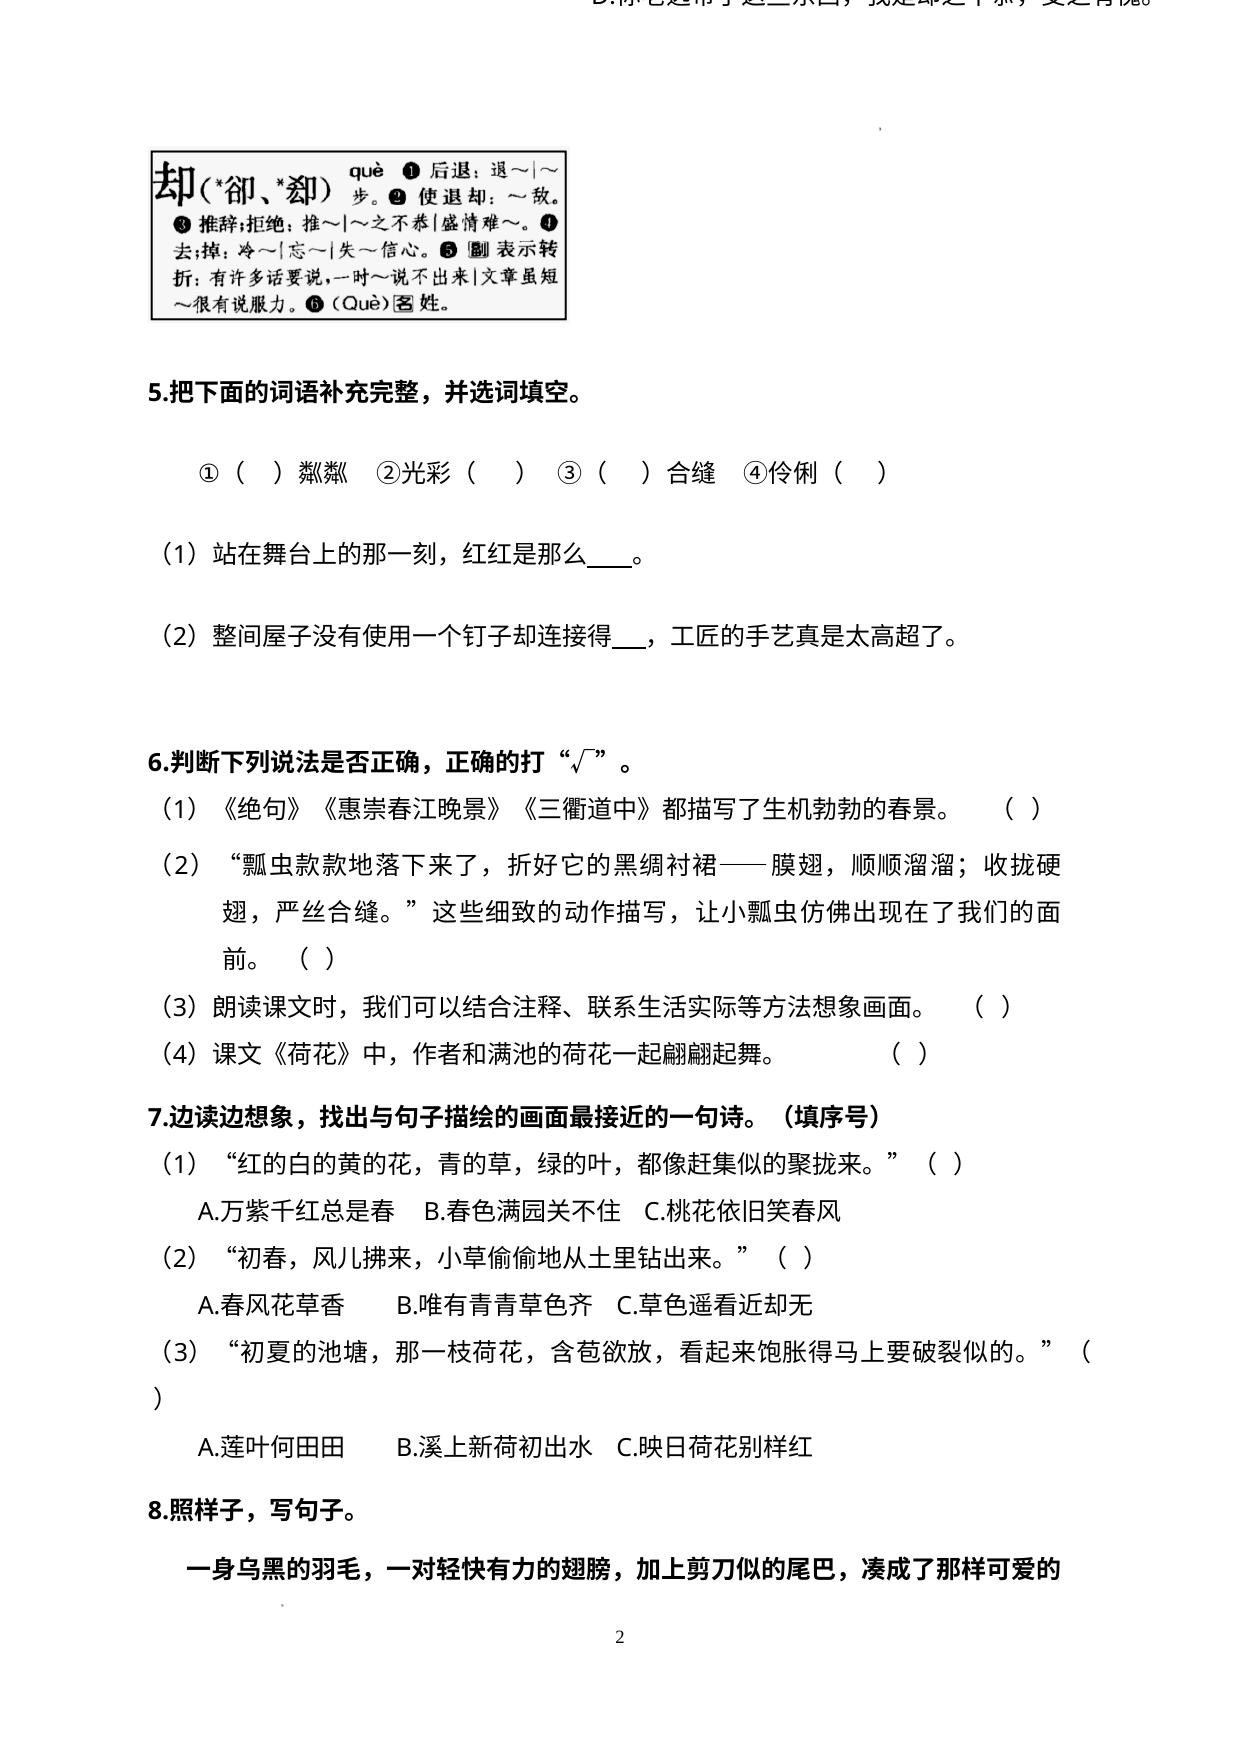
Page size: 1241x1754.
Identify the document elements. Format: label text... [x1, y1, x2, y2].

text A.莲叶何田田 B.溪上新荷初出水 C.映日荷花别样红 [148, 1427, 1092, 1463]
text 8.照样子，写句子。 [148, 1490, 1062, 1527]
text （2）“初春，风儿拂来，小草偷偷地从土里钻出来。”（ ） [148, 1239, 1092, 1275]
text A.春风花草香 B.唯有青青草色齐 C.草色遥看近却无 [148, 1286, 1092, 1322]
text （1）“红的白的黄的花，青的草，绿的叶，都像赶集似的聚拢来。”（ ） [148, 1144, 1092, 1181]
picture [147, 146, 570, 323]
text （4）课文《荷花》中，作者和满池的荷花一起翩翩起舞。 （ ） [148, 1034, 1062, 1070]
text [147, 1550, 1062, 1586]
text 6.判断下列说法是否正确，正确的打“√”。 [148, 742, 1062, 779]
text （1）《绝句》《惠崇春江晚景》《三衢道中》都描写了生机勃勃的春景。 （ ） [148, 789, 1062, 826]
text （3）“初夏的池塘，那一枝荷花，含苞欲放，看起来饱胀得马上要破裂似的。”（ ） [148, 1333, 1092, 1416]
text ①（ ）粼粼 ②光彩（ ） ③（ ）合缝 ④伶俐（ ） [148, 439, 1062, 504]
text A.万紫千红总是春 B.春色满园关不住 C.桃花依旧笑春风 [148, 1192, 1092, 1228]
text 5.把下面的词语补充完整，并选词填空。 [148, 358, 1062, 423]
text （2）“瓢虫款款地落下来了，折好它的黑绸衬裙——膜翅，顺顺溜溜；收拢硬翅，严丝合缝。”这些细致的动作描写，让小瓢虫仿佛出现在了我们的面前。 （ ） [148, 837, 1062, 976]
text （3）朗读课文时，我们可以结合注释、联系生活实际等方法想象画面。 （ ） [148, 987, 1062, 1023]
text 7.边读边想象，找出与句子描绘的画面最接近的一句诗。（填序号） [148, 1097, 1062, 1134]
list 站在舞台上的那一刻，红红是那么 。 [148, 520, 1062, 585]
text （2）整间屋子没有使用一个钉子却连接得 ，工匠的手艺真是太高超了。 [148, 602, 1062, 667]
